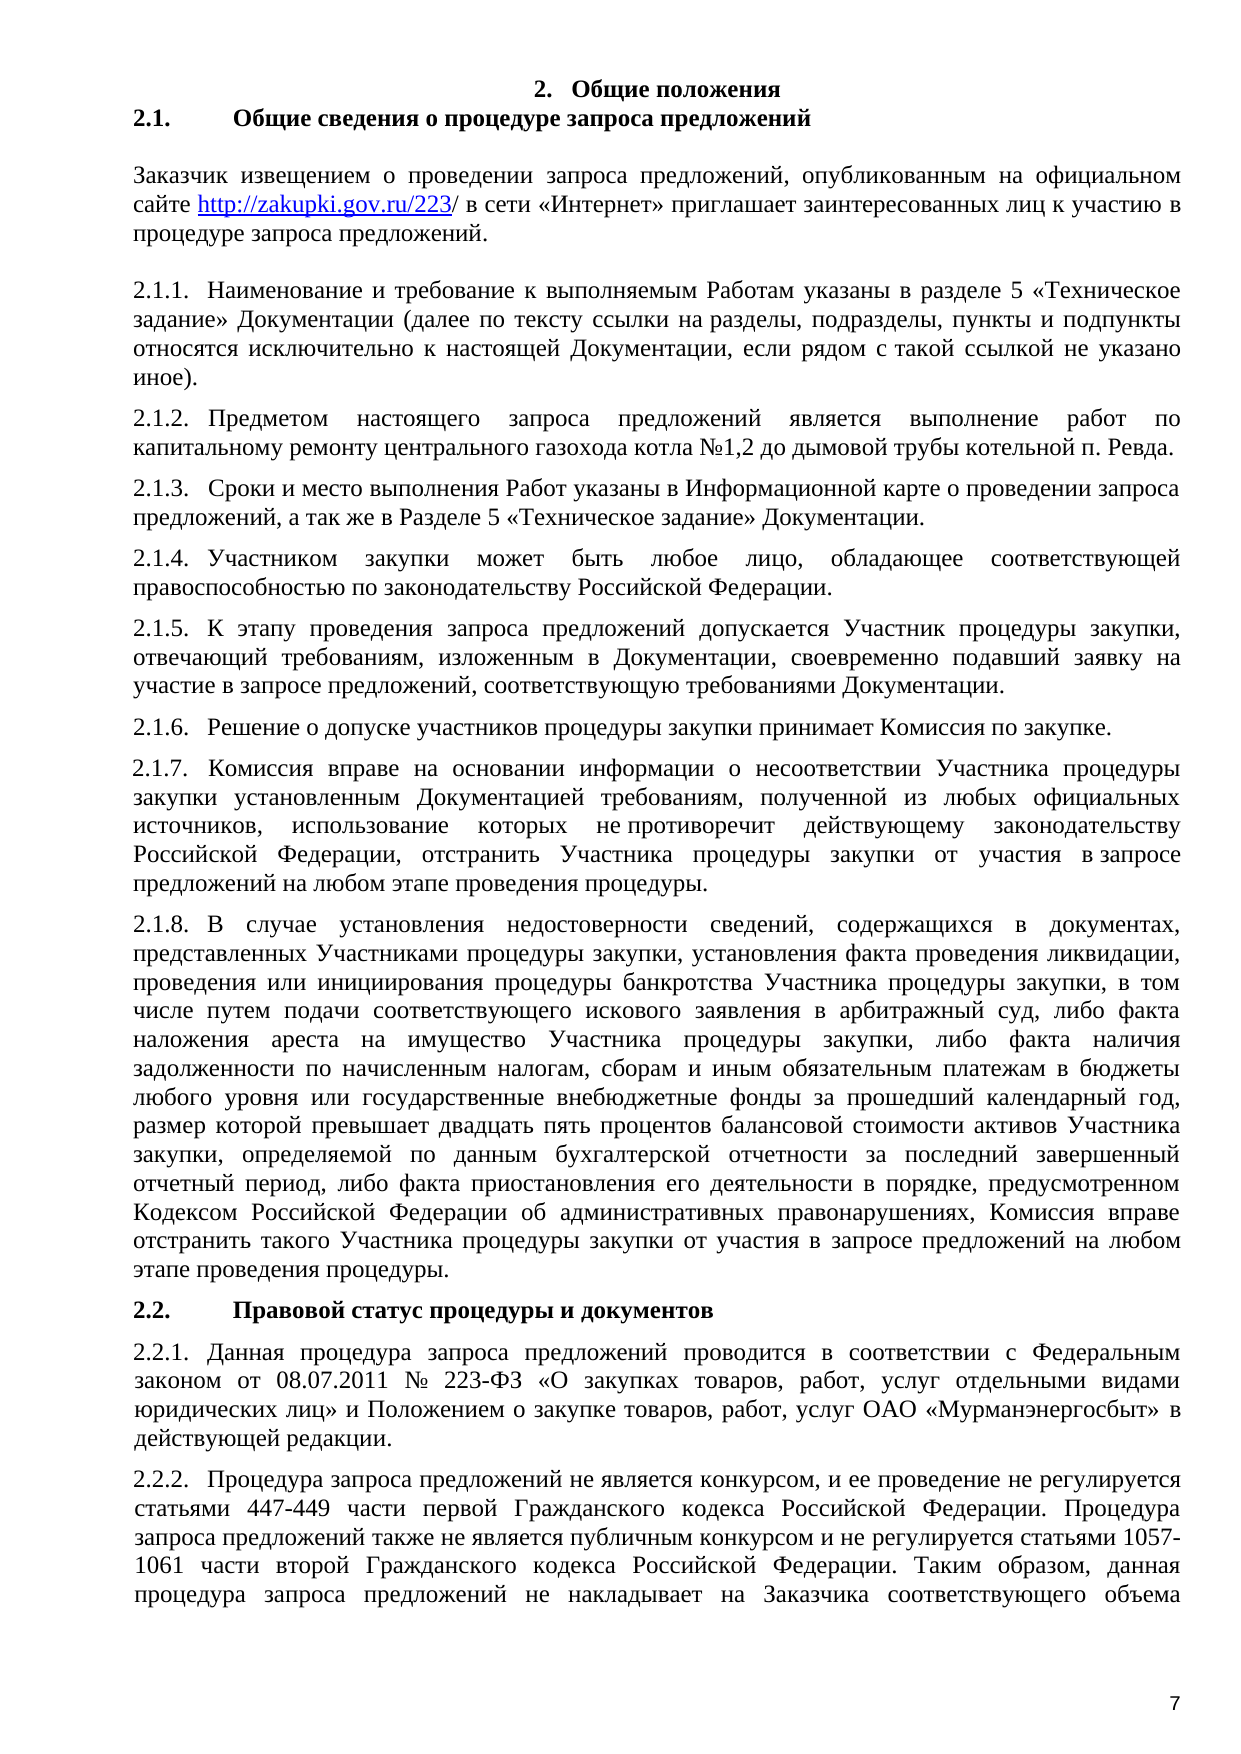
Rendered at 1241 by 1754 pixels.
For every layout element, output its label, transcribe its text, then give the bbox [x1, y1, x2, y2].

list В случае установления недостоверности сведений, содержащихся в документах, представленных Участниками процедуры закупки, установления факта проведения ликвидации, проведения или инициирования процедуры банкротства Участника процедуры закупки, в том числе путем подачи соответствующего искового заявления в арбитражный суд, либо факта наложения ареста на имущество Участника процедуры закупки, либо факта наличия задолженности по начисленным налогам, сборам и иным обязательным платежам в бюджеты любого уровня или государственные внебюджетные фонды за прошедший календарный год, размер которой превышает двадцать пять процентов балансовой стоимости активов Участника закупки, определяемой по данным бухгалтерской отчетности за последний завершенный отчетный период, либо факта приостановления его деятельности в порядке, предусмотренном Кодексом Российской Федерации об административных правонарушениях, Комиссия вправе отстранить такого Участника процедуры закупки от участия в запросе предложений на любом этапе проведения процедуры. [133, 909, 1181, 1283]
list Решение о допуске участников процедуры закупки принимает Комиссия по закупке. [133, 712, 1181, 741]
list Участником закупки может быть любое лицо, обладающее соответствующей правоспособностью по законодательству Российской Федерации. [133, 543, 1181, 601]
text Заказчик извещением о проведении запроса предложений, опубликованным на официальном сайте http://zakupki.gov.ru/223/ в сети «Интернет» приглашает заинтересованных лиц к участию в процедуре запроса предложений. [133, 161, 1181, 247]
list Общие сведения о процедуре запроса предложений [133, 103, 1181, 131]
subtitle Общие положения [133, 74, 1181, 103]
list Наименование и требование к выполняемым Работам указаны в разделе 5 «Техническое задание» Документации (далее по тексту ссылки на разделы, подразделы, пункты и подпункты относятся исключительно к настоящей Документации, если рядом с такой ссылкой не указано иное). [133, 276, 1181, 391]
list Данная процедура запроса предложений проводится в соответствии с Федеральным законом от 08.07.2011 № 223-ФЗ «О закупках товаров, работ, услуг отдельными видами юридических лиц» и Положением о закупке товаров, работ, услуг ОАО «Мурманэнергосбыт» в действующей редакции. [133, 1337, 1181, 1452]
list Правовой статус процедуры и документов [133, 1296, 1181, 1324]
list Предметом настоящего запроса предложений является выполнение работ по капитальному ремонту центрального газохода котла №1,2 до дымовой трубы котельной п. Ревда. [133, 403, 1181, 461]
list Сроки и место выполнения Работ указаны в Информационной карте о проведении запроса предложений, а так же в Разделе 5 «Техническое задание» Документации. [133, 473, 1181, 531]
list К этапу проведения запроса предложений допускается Участник процедуры закупки, отвечающий требованиям, изложенным в Документации, своевременно подавший заявку на участие в запросе предложений, соответствующую требованиями Документации. [133, 613, 1181, 699]
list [133, 1464, 1181, 1608]
list Комиссия вправе на основании информации о несоответствии Участника процедуры закупки установленным Документацией требованиям, полученной из любых официальных источников, использование которых не противоречит действующему законодательству Российской Федерации, отстранить Участника процедуры закупки от участия в запросе предложений на любом этапе проведения процедуры. [132, 753, 1181, 897]
